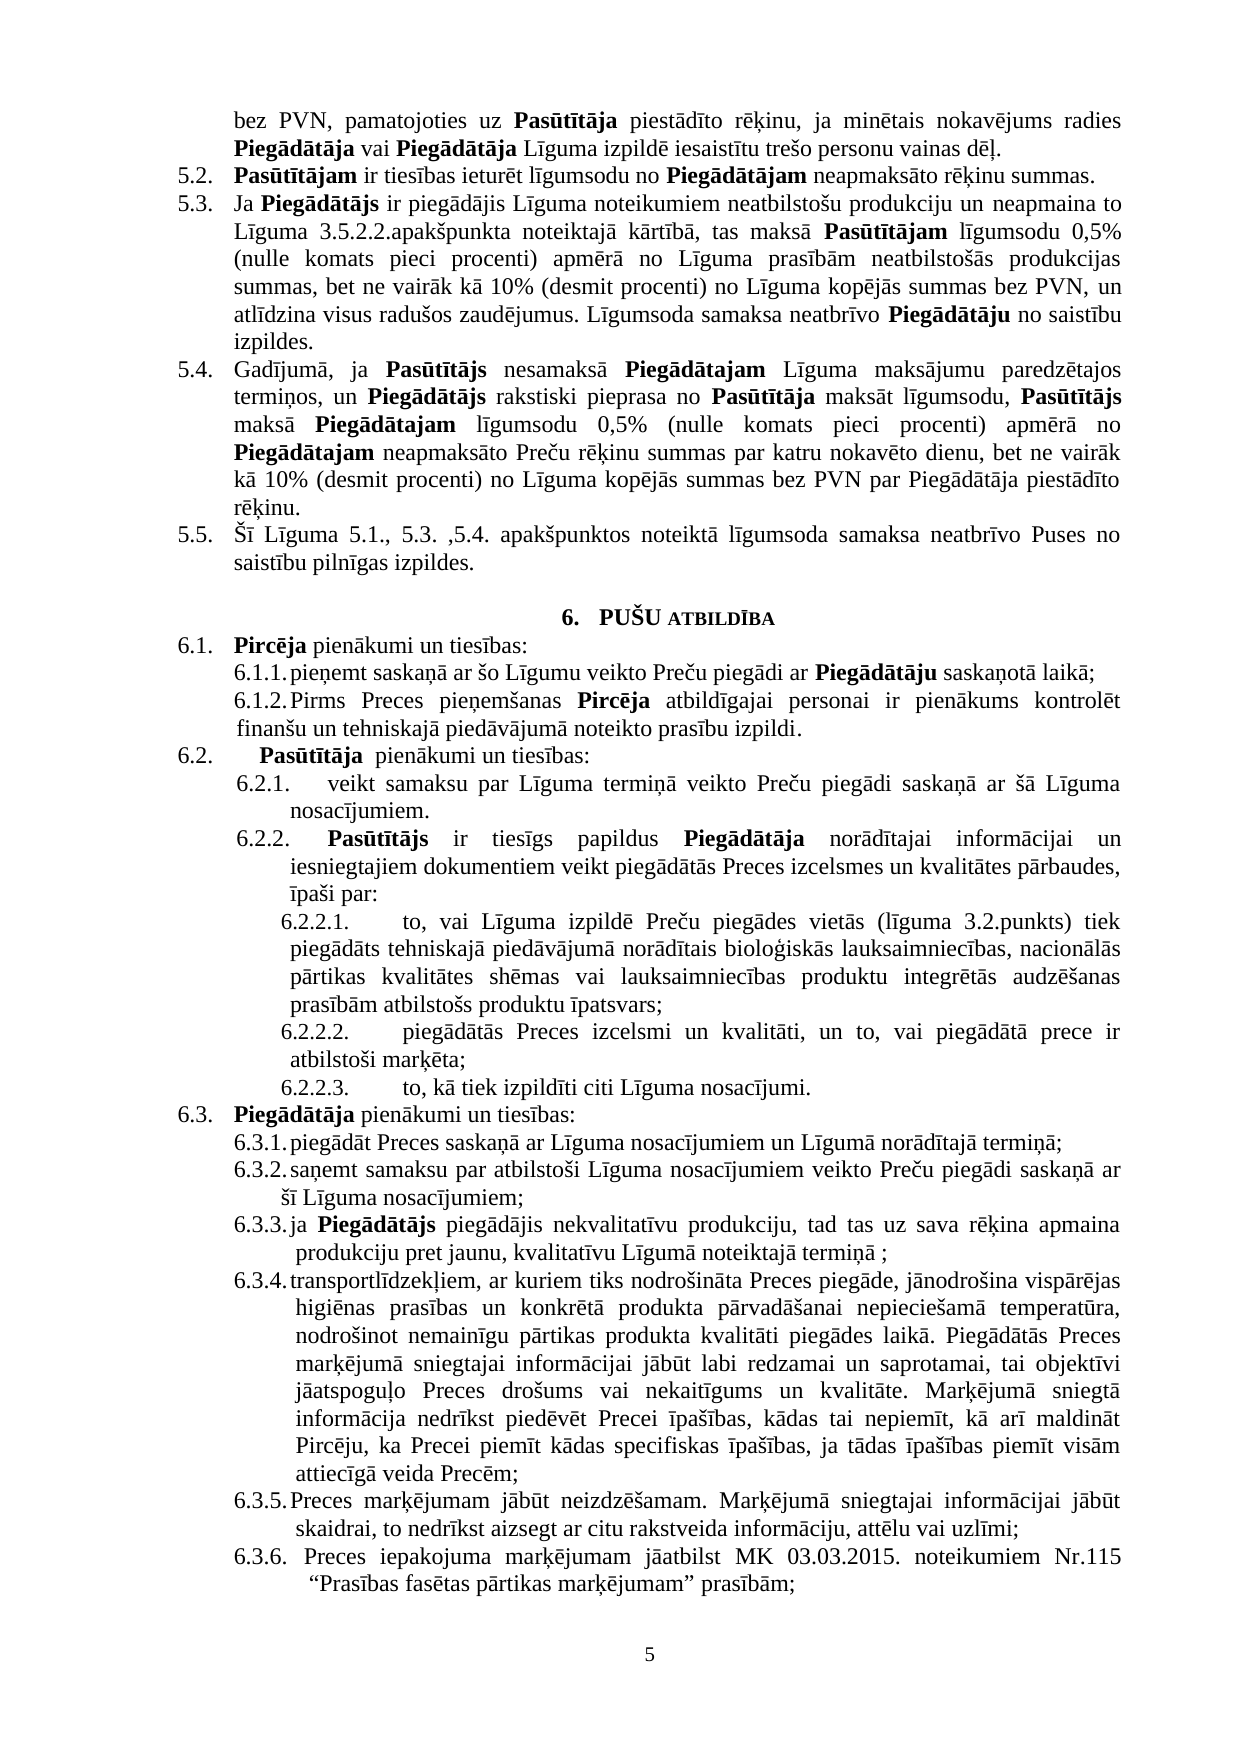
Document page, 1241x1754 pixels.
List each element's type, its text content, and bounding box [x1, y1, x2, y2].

list Piegādātāja pienākumi un tiesības: [177, 1100, 1122, 1128]
list pieņemt saskaņā ar šo Līgumu veikto Preču piegādi ar Piegādātāju saskaņotā laikā; [233, 658, 1122, 686]
list Pasūtītāja pienākumi un tiesības: [177, 741, 1122, 769]
list ja Piegādātājs piegādājis nekvalitatīvu produkciju, tad tas uz sava rēķina apmaina produkciju pret jaunu, kvalitatīvu Līgumā noteiktajā termiņā ; [233, 1211, 1122, 1266]
list PUŠU atbildība [215, 603, 1122, 631]
list piegādātās Preces izcelsmi un kvalitāti, un to, vai piegādātā prece ir atbilstoši marķēta; [281, 1017, 1122, 1072]
list Pasūtītājs ir tiesīgs papildus Piegādātāja norādītajai informācijai un iesniegtajiem dokumentiem veikt piegādātās Preces izcelsmes un kvalitātes pārbaudes, īpaši par: [236, 824, 1122, 907]
list Šī Līguma 5.1., 5.3. ,5.4. apakšpunktos noteiktā līgumsoda samaksa neatbrīvo Puses no saistību pilnīgas izpildes. [177, 520, 1122, 576]
list Pirms Preces pieņemšanas Pircēja atbildīgajai personai ir pienākums kontrolēt finanšu un tehniskajā piedāvājumā noteikto prasību izpildi. [233, 686, 1122, 741]
list Gadījumā, ja Pasūtītājs nesamaksā Piegādātajam Līguma maksājumu paredzētajos termiņos, un Piegādātājs rakstiski pieprasa no Pasūtītāja maksāt līgumsodu, Pasūtītājs maksā Piegādātajam līgumsodu 0,5% (nulle komats pieci procenti) apmērā no Piegādātajam neapmaksāto Preču rēķinu summas par katru nokavēto dienu, bet ne vairāk kā 10% (desmit procenti) no Līguma kopējās summas bez PVN par Piegādātāja piestādīto rēķinu. [177, 355, 1122, 520]
list transportlīdzekļiem, ar kuriem tiks nodrošināta Preces piegāde, jānodrošina vispārējas higiēnas prasības un konkrētā produkta pārvadāšanai nepieciešamā temperatūra, nodrošinot nemainīgu pārtikas produkta kvalitāti piegādes laikā. Piegādātās Preces marķējumā sniegtajai informācijai jābūt labi redzamai un saprotamai, tai objektīvi jāatspoguļo Preces drošums vai nekaitīgums un kvalitāte. Marķējumā sniegtā informācija nedrīkst piedēvēt Precei īpašības, kādas tai nepiemīt, kā arī maldināt Pircēju, ka Precei piemīt kādas specifiskas īpašības, ja tādas īpašības piemīt visām attiecīgā veida Precēm; [233, 1266, 1122, 1487]
list saņemt samaksu par atbilstoši Līguma nosacījumiem veikto Preču piegādi saskaņā ar šī Līguma nosacījumiem; [233, 1155, 1122, 1211]
list Preces marķējumam jābūt neizdzēšamam. Marķējumā sniegtajai informācijai jābūt skaidrai, to nedrīkst aizsegt ar citu rakstveida informāciju, attēlu vai uzlīmi; [233, 1487, 1122, 1542]
list Pasūtītājam ir tiesības ieturēt līgumsodu no Piegādātājam neapmaksāto rēķinu summas. [177, 162, 1122, 189]
list veikt samaksu par Līguma termiņā veikto Preču piegādi saskaņā ar šā Līguma nosacījumiem. [236, 769, 1122, 824]
list to, kā tiek izpildīti citi Līguma nosacījumi. [281, 1072, 1122, 1100]
list piegādāt Preces saskaņā ar Līguma nosacījumiem un Līgumā norādītajā termiņā; [233, 1128, 1122, 1155]
list Preces iepakojuma marķējumam jāatbilst MK 03.03.2015. noteikumiem Nr.115 “Prasības fasētas pārtikas marķējumam” prasībām; [233, 1542, 1122, 1597]
list Pircēja pienākumi un tiesības: [177, 631, 1122, 658]
list Ja Piegādātājs ir piegādājis Līguma noteikumiem neatbilstošu produkciju un neapmaina to Līguma 3.5.2.2.apakšpunkta noteiktajā kārtībā, tas maksā Pasūtītājam līgumsodu 0,5% (nulle komats pieci procenti) apmērā no Līguma prasībām neatbilstošās produkcijas summas, bet ne vairāk kā 10% (desmit procenti) no Līguma kopējās summas bez PVN, un atlīdzina visus radušos zaudējumus. Līgumsoda samaksa neatbrīvo Piegādātāju no saistību izpildes. [177, 189, 1122, 355]
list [177, 106, 1122, 162]
list to, vai Līguma izpildē Preču piegādes vietās (līguma 3.2.punkts) tiek piegādāts tehniskajā piedāvājumā norādītais bioloģiskās lauksaimniecības, nacionālās pārtikas kvalitātes shēmas vai lauksaimniecības produktu integrētās audzēšanas prasībām atbilstošs produktu īpatsvars; [281, 907, 1122, 1017]
